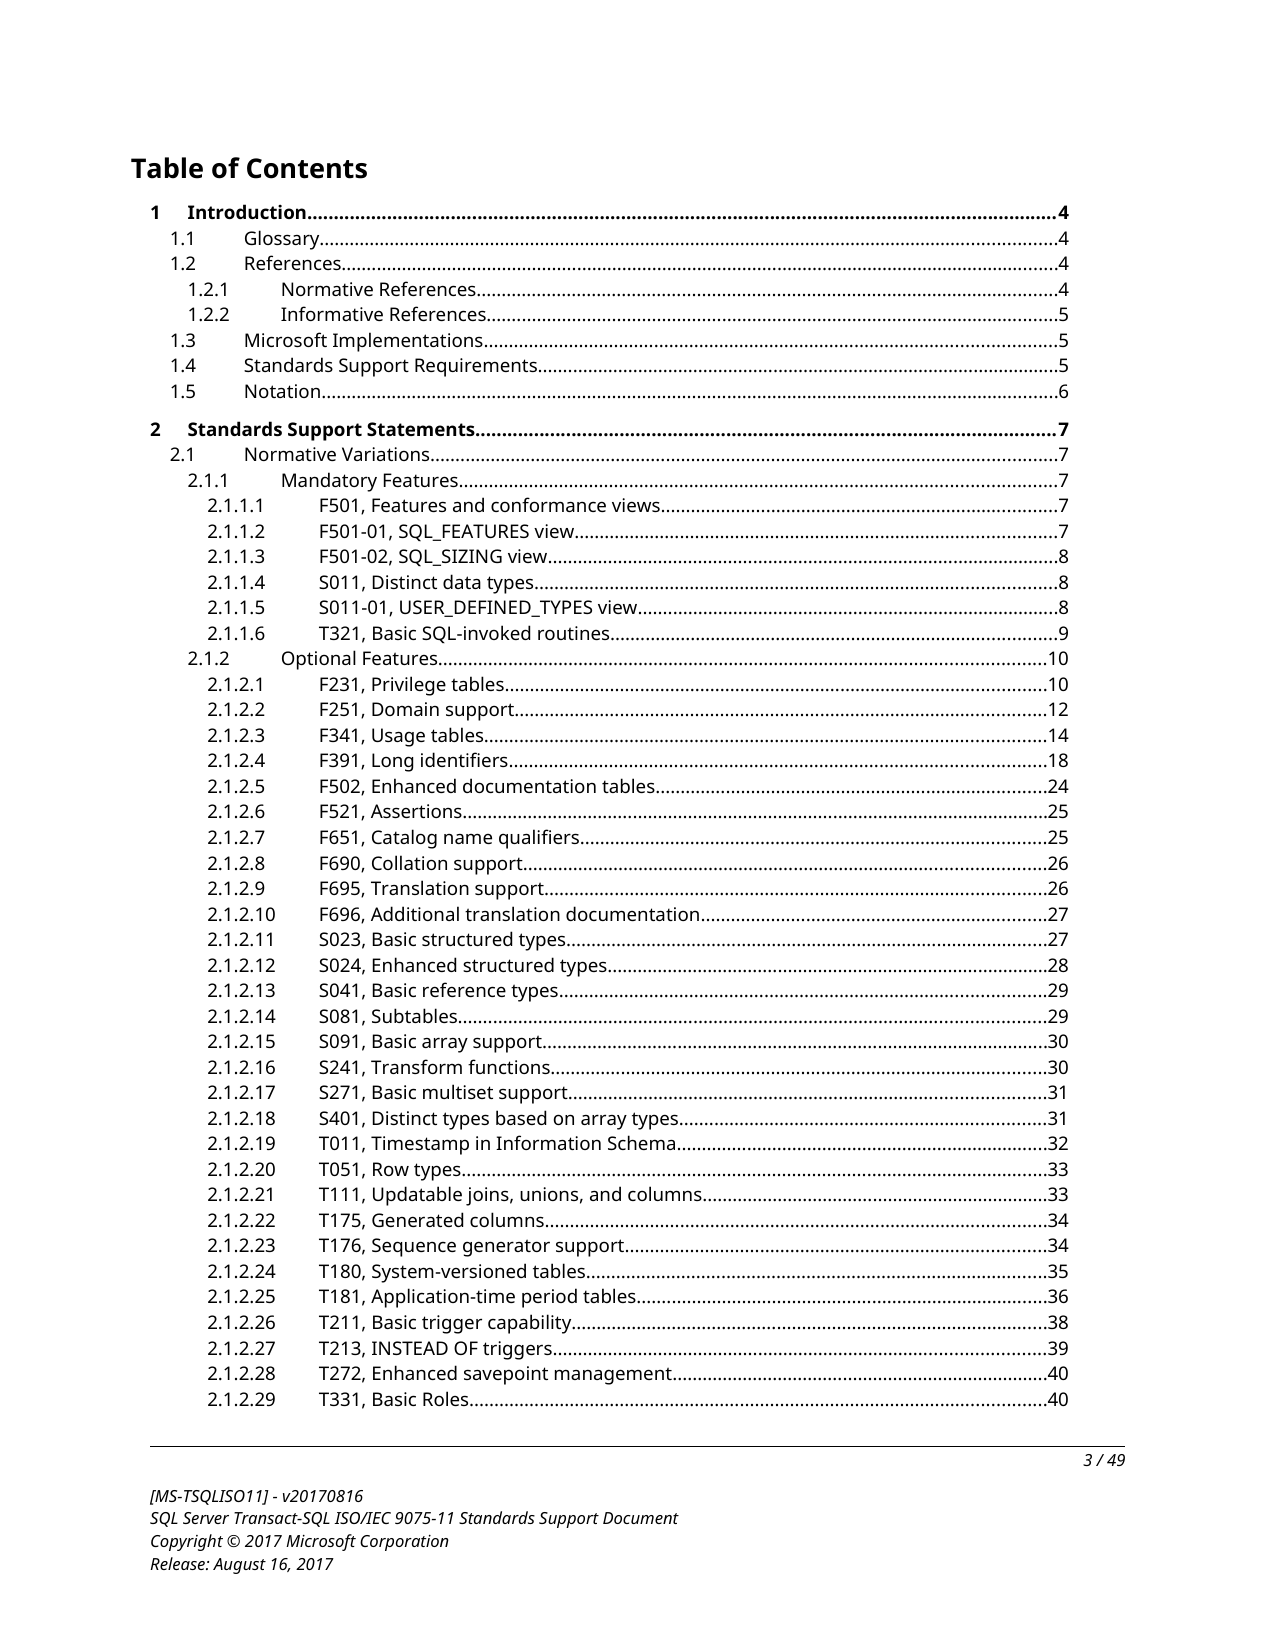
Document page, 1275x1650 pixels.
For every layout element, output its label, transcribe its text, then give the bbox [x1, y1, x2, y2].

text 1.3 Microsoft Implementations 5 [169, 327, 1078, 352]
text 2.1 Normative Variations 7 [169, 442, 1078, 467]
text 1 Introduction 4 [150, 199, 1078, 225]
text 2.1.2.8 F690, Collation support 26 [207, 850, 1078, 875]
text 2.1.2.12 S024, Enhanced structured types 28 [207, 952, 1078, 977]
text 2.1.1.3 F501-02, SQL_SIZING view 8 [207, 544, 1078, 569]
text 2.1.2.5 F502, Enhanced documentation tables 24 [207, 773, 1078, 799]
text 2.1.2.19 T011, Timestamp in Information Schema 32 [207, 1131, 1078, 1156]
text 2.1.2.3 F341, Usage tables 14 [207, 722, 1078, 748]
text 2.1.2.22 T175, Generated columns 34 [207, 1207, 1078, 1233]
text 1.1 Glossary 4 [169, 225, 1078, 250]
text 2 Standards Support Statements 7 [150, 416, 1078, 442]
subtitle Table of Contents [131, 150, 1125, 187]
text 2.1.2 Optional Features 10 [187, 646, 1078, 671]
text 2.1.2.7 F651, Catalog name qualifiers 25 [207, 824, 1078, 850]
text 1.4 Standards Support Requirements 5 [169, 352, 1078, 378]
text 2.1.2.17 S271, Basic multiset support 31 [207, 1079, 1078, 1105]
text 1.2.1 Normative References 4 [187, 276, 1078, 301]
text 2.1.2.10 F696, Additional translation documentation 27 [207, 901, 1078, 926]
text 2.1.1.2 F501-01, SQL_FEATURES view 7 [207, 518, 1078, 544]
text 2.1.1.1 F501, Features and conformance views 7 [207, 493, 1078, 518]
text 2.1.1.6 T321, Basic SQL-invoked routines 9 [207, 620, 1078, 646]
text 2.1.2.28 T272, Enhanced savepoint management 40 [207, 1360, 1078, 1386]
text 2.1.1 Mandatory Features 7 [187, 467, 1078, 493]
text 2.1.2.26 T211, Basic trigger capability 38 [207, 1309, 1078, 1335]
text 2.1.2.24 T180, System-versioned tables 35 [207, 1258, 1078, 1284]
text 1.2.2 Informative References 5 [187, 301, 1078, 327]
text 2.1.2.16 S241, Transform functions 30 [207, 1054, 1078, 1079]
text 2.1.2.4 F391, Long identifiers 18 [207, 748, 1078, 773]
text 2.1.2.29 T331, Basic Roles 40 [207, 1386, 1078, 1411]
text 2.1.2.14 S081, Subtables 29 [207, 1003, 1078, 1028]
text 1.5 Notation 6 [169, 378, 1078, 403]
text 2.1.2.21 T111, Updatable joins, unions, and columns 33 [207, 1182, 1078, 1207]
text 2.1.2.2 F251, Domain support 12 [207, 697, 1078, 722]
text 2.1.1.5 S011-01, USER_DEFINED_TYPES view 8 [207, 595, 1078, 620]
text 2.1.2.15 S091, Basic array support 30 [207, 1028, 1078, 1054]
text 2.1.2.13 S041, Basic reference types 29 [207, 977, 1078, 1003]
text 2.1.2.20 T051, Row types 33 [207, 1156, 1078, 1182]
text 2.1.1.4 S011, Distinct data types 8 [207, 569, 1078, 595]
text 1.2 References 4 [169, 250, 1078, 276]
text 2.1.2.18 S401, Distinct types based on array types 31 [207, 1105, 1078, 1131]
text 2.1.2.11 S023, Basic structured types 27 [207, 926, 1078, 952]
text 2.1.2.25 T181, Application-time period tables 36 [207, 1284, 1078, 1309]
text 2.1.2.1 F231, Privilege tables 10 [207, 671, 1078, 697]
text 2.1.2.6 F521, Assertions 25 [207, 799, 1078, 824]
text 2.1.2.23 T176, Sequence generator support 34 [207, 1233, 1078, 1258]
text 2.1.2.9 F695, Translation support 26 [207, 875, 1078, 901]
text 2.1.2.27 T213, INSTEAD OF triggers 39 [207, 1335, 1078, 1360]
